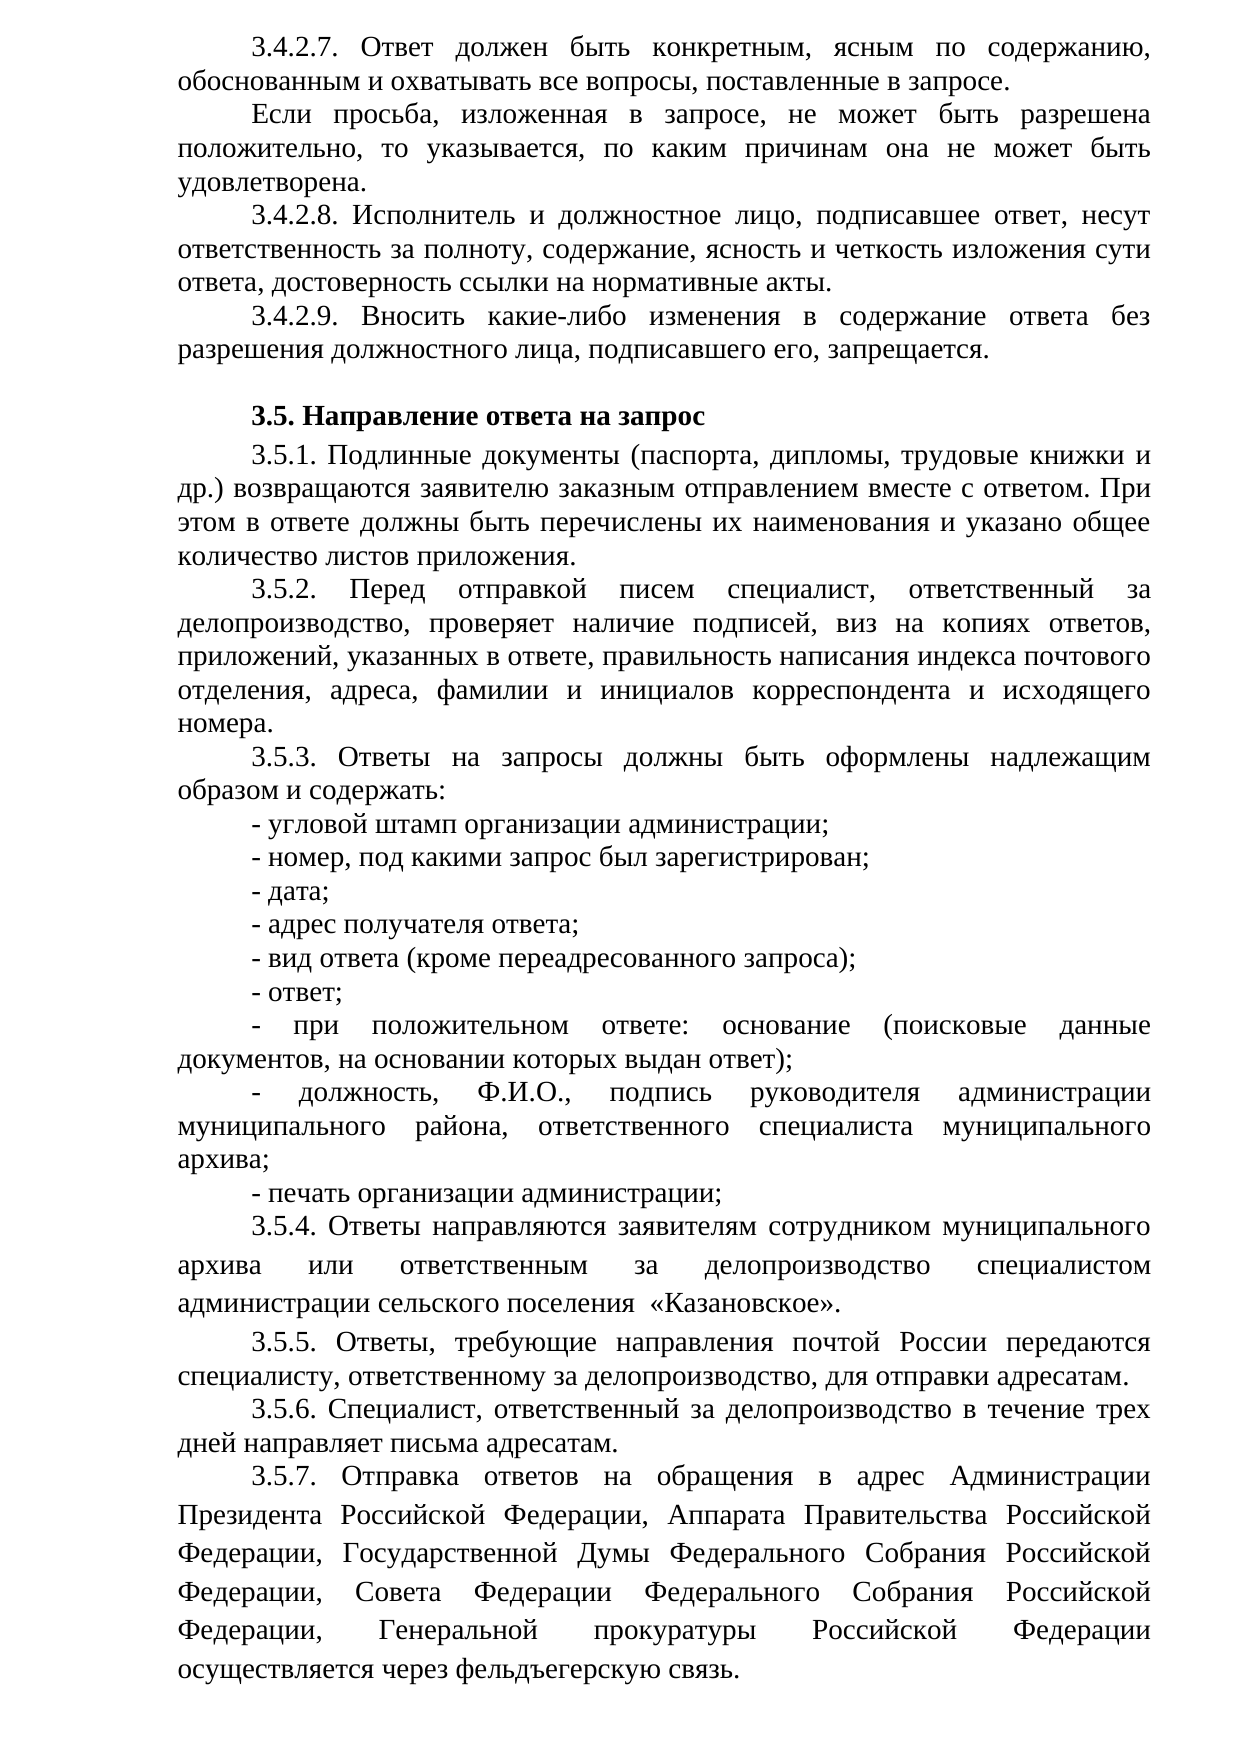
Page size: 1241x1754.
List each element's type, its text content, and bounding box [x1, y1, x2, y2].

text - должность, Ф.И.О., подпись руководителя администрации муниципального района, ответственного специалиста муниципального архива; [177, 1074, 1152, 1175]
text 3.5.5. Ответы, требующие направления почтой России передаются специалисту, ответственному за делопроизводство, для отправки адресатам. [177, 1324, 1152, 1391]
text 3.5.2. Перед отправкой писем специалист, ответственный за делопроизводство, проверяет наличие подписей, виз на копиях ответов, приложений, указанных в ответе, правильность написания индекса почтового отделения, адреса, фамилии и инициалов корреспондента и исходящего номера. [177, 571, 1152, 739]
text 3.5.3. Ответы на запросы должны быть оформлены надлежащим образом и содержать: [177, 739, 1152, 806]
text - угловой штамп организации администрации; [177, 806, 1152, 839]
text 3.5. Направление ответа на запрос [177, 398, 1152, 432]
text 3.5.1. Подлинные документы (паспорта, дипломы, трудовые книжки и др.) возвращаются заявителю заказным отправлением вместе с ответом. При этом в ответе должны быть перечислены их наименования и указано общее количество листов приложения. [177, 437, 1152, 571]
text 3.5.6. Специалист, ответственный за делопроизводство в течение трех дней направляет письма адресатам. [177, 1391, 1152, 1458]
text 3.4.2.9. Вносить какие-либо изменения в содержание ответа без разрешения должностного лица, подписавшего его, запрещается. [177, 298, 1152, 365]
text Если просьба, изложенная в запросе, не может быть разрешена положительно, то указывается, по каким причинам она не может быть удовлетворена. [177, 97, 1152, 197]
text - дата; [177, 873, 1152, 907]
text 3.5.7. Отправка ответов на обращения в адрес Администрации Президента Российской Федерации, Аппарата Правительства Российской Федерации, Государственной Думы Федерального Собрания Российской Федерации, Совета Федерации Федерального Собрания Российской Федерации, Генеральной прокуратуры Российской Федерации осуществляется через фельдъегерскую связь. [177, 1458, 1152, 1684]
text - ответ; [177, 974, 1152, 1007]
text - при положительном ответе: основание (поисковые данные документов, на основании которых выдан ответ); [177, 1007, 1152, 1074]
text - печать организации администрации; [177, 1175, 1152, 1208]
text 3.4.2.8. Исполнитель и должностное лицо, подписавшее ответ, несут ответственность за полноту, содержание, ясность и четкость изложения сути ответа, достоверность ссылки на нормативные акты. [177, 197, 1152, 298]
text 3.4.2.7. Ответ должен быть конкретным, ясным по содержанию, обоснованным и охватывать все вопросы, поставленные в запросе. [177, 29, 1152, 97]
text - адрес получателя ответа; [177, 907, 1152, 940]
text - номер, под какими запрос был зарегистрирован; [177, 839, 1152, 873]
text 3.5.4. Ответы направляются заявителям сотрудником муниципального архива или ответственным за делопроизводство специалистом администрации сельского поселения «Казановское». [177, 1208, 1152, 1319]
text - вид ответа (кроме переадресованного запроса); [177, 940, 1152, 974]
